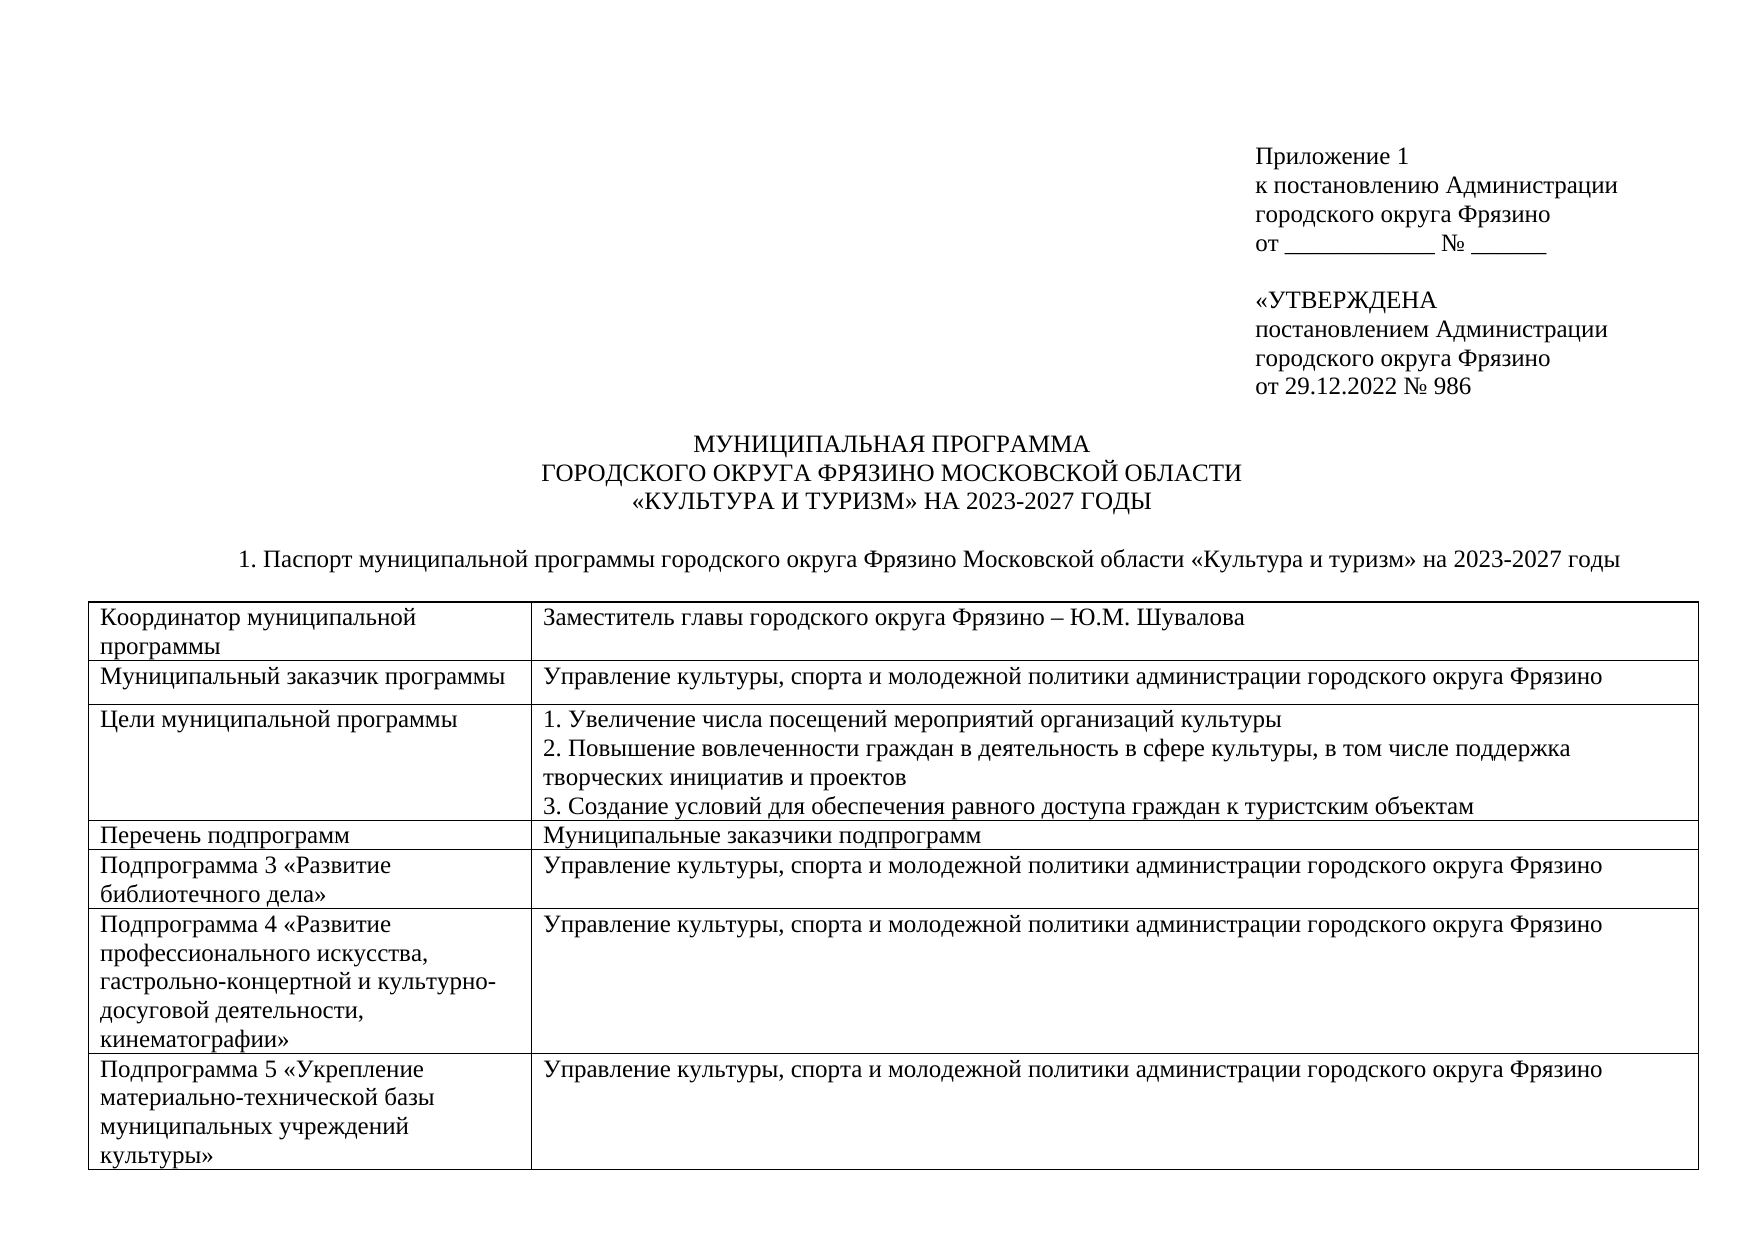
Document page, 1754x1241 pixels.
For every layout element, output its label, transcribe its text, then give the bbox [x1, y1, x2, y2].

text ГОРОДСКОГО ОКРУГА ФРЯЗИНО МОСКОВСКОЙ ОБЛАСТИ [89, 458, 1695, 486]
table_cell Управление культуры, спорта и молодежной политики администрации городского округа Фрязино [532, 661, 1698, 703]
table_header Заместитель главы городского округа Фрязино – Ю.М. Шувалова [532, 603, 1698, 660]
table_cell Подпрограмма 5 «Укрепление материально-технической базы муниципальных учреждений культуры» [89, 1054, 531, 1169]
table_cell Подпрограмма 4 «Развитие профессионального искусства, гастрольно-концертной и культурно-досуговой деятельности, кинематографии» [89, 909, 531, 1053]
table_cell Цели муниципальной программы [89, 705, 531, 819]
table_cell Управление культуры, спорта и молодежной политики администрации городского округа Фрязино [532, 909, 1698, 1053]
table_cell Муниципальный заказчик программы [89, 661, 531, 703]
text МУНИЦИПАЛЬНАЯ ПРОГРАММА [89, 429, 1695, 458]
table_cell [532, 1054, 1698, 1169]
text «УТВЕРЖДЕНА [1255, 285, 1695, 314]
table_header Координатор муниципальной программы [89, 603, 531, 660]
text к постановлению Администрации [1255, 170, 1695, 199]
table_cell 1. Увеличение числа посещений мероприятий организаций культуры 2. Повышение вовлеченности граждан в деятельность в сфере культуры, в том числе поддержка творческих инициатив и проектов 3. Создание условий для обеспечения равного доступа граждан к туристским объектам [532, 705, 1698, 819]
text от ____________ № ______ [1255, 228, 1695, 256]
text городского округа Фрязино [1255, 199, 1695, 228]
text 1. Паспорт муниципальной программы городского округа Фрязино Московской области «Культура и туризм» на 2023-2027 годы [89, 544, 1695, 573]
text «КУЛЬТУРА И ТУРИЗМ» НА 2023-2027 ГОДЫ [89, 486, 1695, 515]
table_cell Управление культуры, спорта и молодежной политики администрации городского округа Фрязино [532, 850, 1698, 908]
table_cell Муниципальные заказчики подпрограмм [532, 821, 1698, 849]
text от 29.12.2022 № 986 [1255, 371, 1695, 400]
text Приложение 1 [1255, 141, 1695, 170]
table_cell Перечень подпрограмм [89, 821, 531, 849]
table_cell Подпрограмма 3 «Развитие библиотечного дела» [89, 850, 531, 908]
text постановлением Администрации городского округа Фрязино [1255, 314, 1695, 371]
